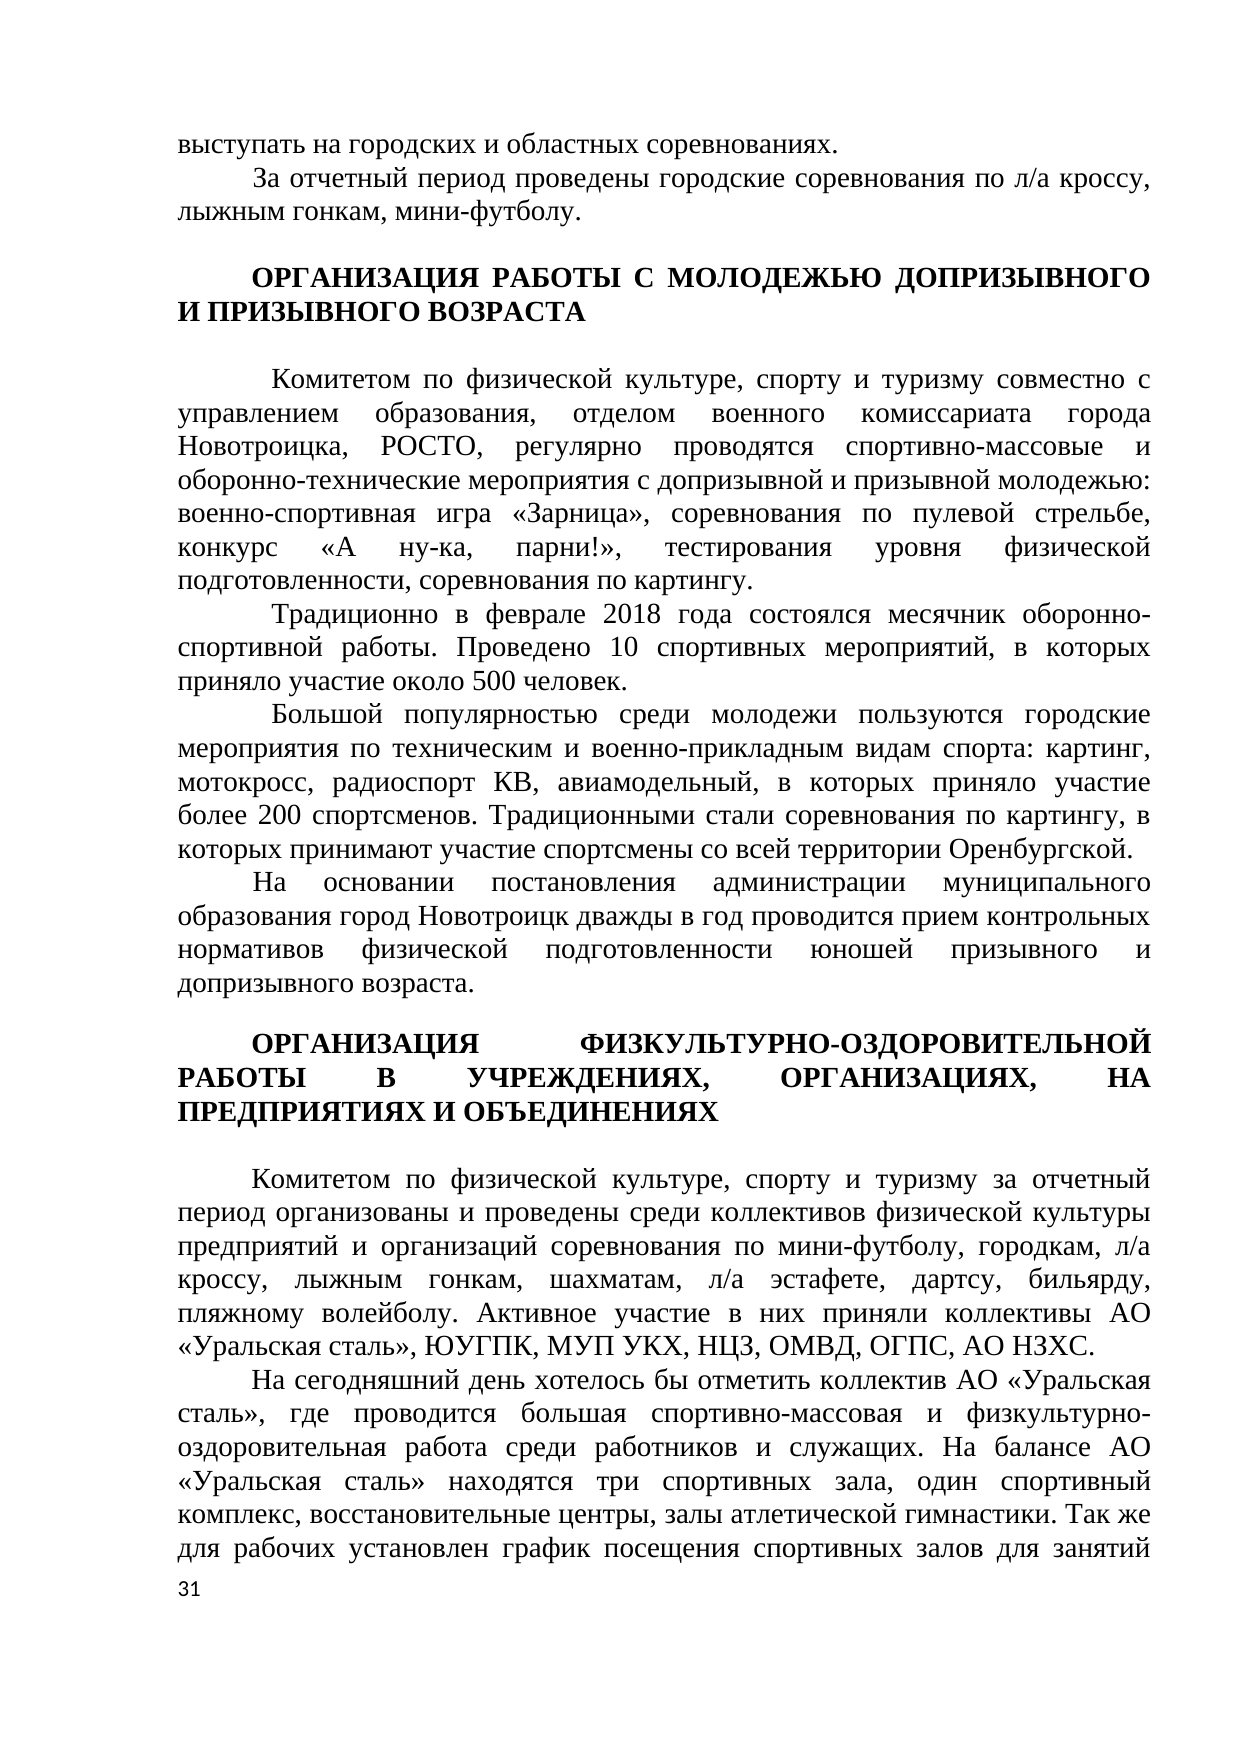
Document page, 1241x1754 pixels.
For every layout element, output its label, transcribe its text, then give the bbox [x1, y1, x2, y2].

text Большой популярностью среди молодежи пользуются городские мероприятия по техническим и военно-прикладным видам спорта: картинг, мотокросс, радиоспорт КВ, авиамодельный, в которых приняло участие более 200 спортсменов. Традиционными стали соревнования по картингу, в которых принимают участие спортсмены со всей территории Оренбургской. [177, 697, 1152, 864]
text Комитетом по физической культуре, спорту и туризму совместно с управлением образования, отделом военного комиссариата города Новотроицка, РОСТО, регулярно проводятся спортивно-массовые и оборонно-технические мероприятия с допризывной и призывной молодежью: военно-спортивная игра «Зарница», соревнования по пулевой стрельбе, конкурс «А ну-ка, парни!», тестирования уровня физической подготовленности, соревнования по картингу. [177, 361, 1152, 596]
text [177, 1362, 1152, 1563]
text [177, 126, 1152, 160]
text За отчетный период проведены городские соревнования по л/а кроссу, лыжным гонкам, мини-футболу. [177, 160, 1152, 227]
text Комитетом по физической культуре, спорту и туризму за отчетный период организованы и проведены среди коллективов физической культуры предприятий и организаций соревнования по мини-футболу, городкам, л/а кроссу, лыжным гонкам, шахматам, л/а эстафете, дартсу, бильярду, пляжному волейболу. Активное участие в них приняли коллективы АО «Уральская сталь», ЮУГПК, МУП УКХ, НЦЗ, ОМВД, ОГПС, АО НЗХС. [177, 1161, 1152, 1362]
text ОРГАНИЗАЦИЯ РАБОТЫ С МОЛОДЕЖЬЮ ДОПРИЗЫВНОГО И ПРИЗЫВНОГО ВОЗРАСТА [177, 261, 1152, 328]
text ОРГАНИЗАЦИЯ ФИЗКУЛЬТУРНО-ОЗДОРОВИТЕЛЬНОЙ РАБОТЫ В УЧРЕЖДЕНИЯХ, ОРГАНИЗАЦИЯХ, НА ПРЕДПРИЯТИЯХ И ОБЪЕДИНЕНИЯХ [177, 1027, 1152, 1127]
text На основании постановления администрации муниципального образования город Новотроицк дважды в год проводится прием контрольных нормативов физической подготовленности юношей призывного и допризывного возраста. [177, 864, 1152, 998]
text Традиционно в феврале 2018 года состоялся месячник оборонно-спортивной работы. Проведено 10 спортивных мероприятий, в которых приняло участие около 500 человек. [177, 596, 1152, 697]
